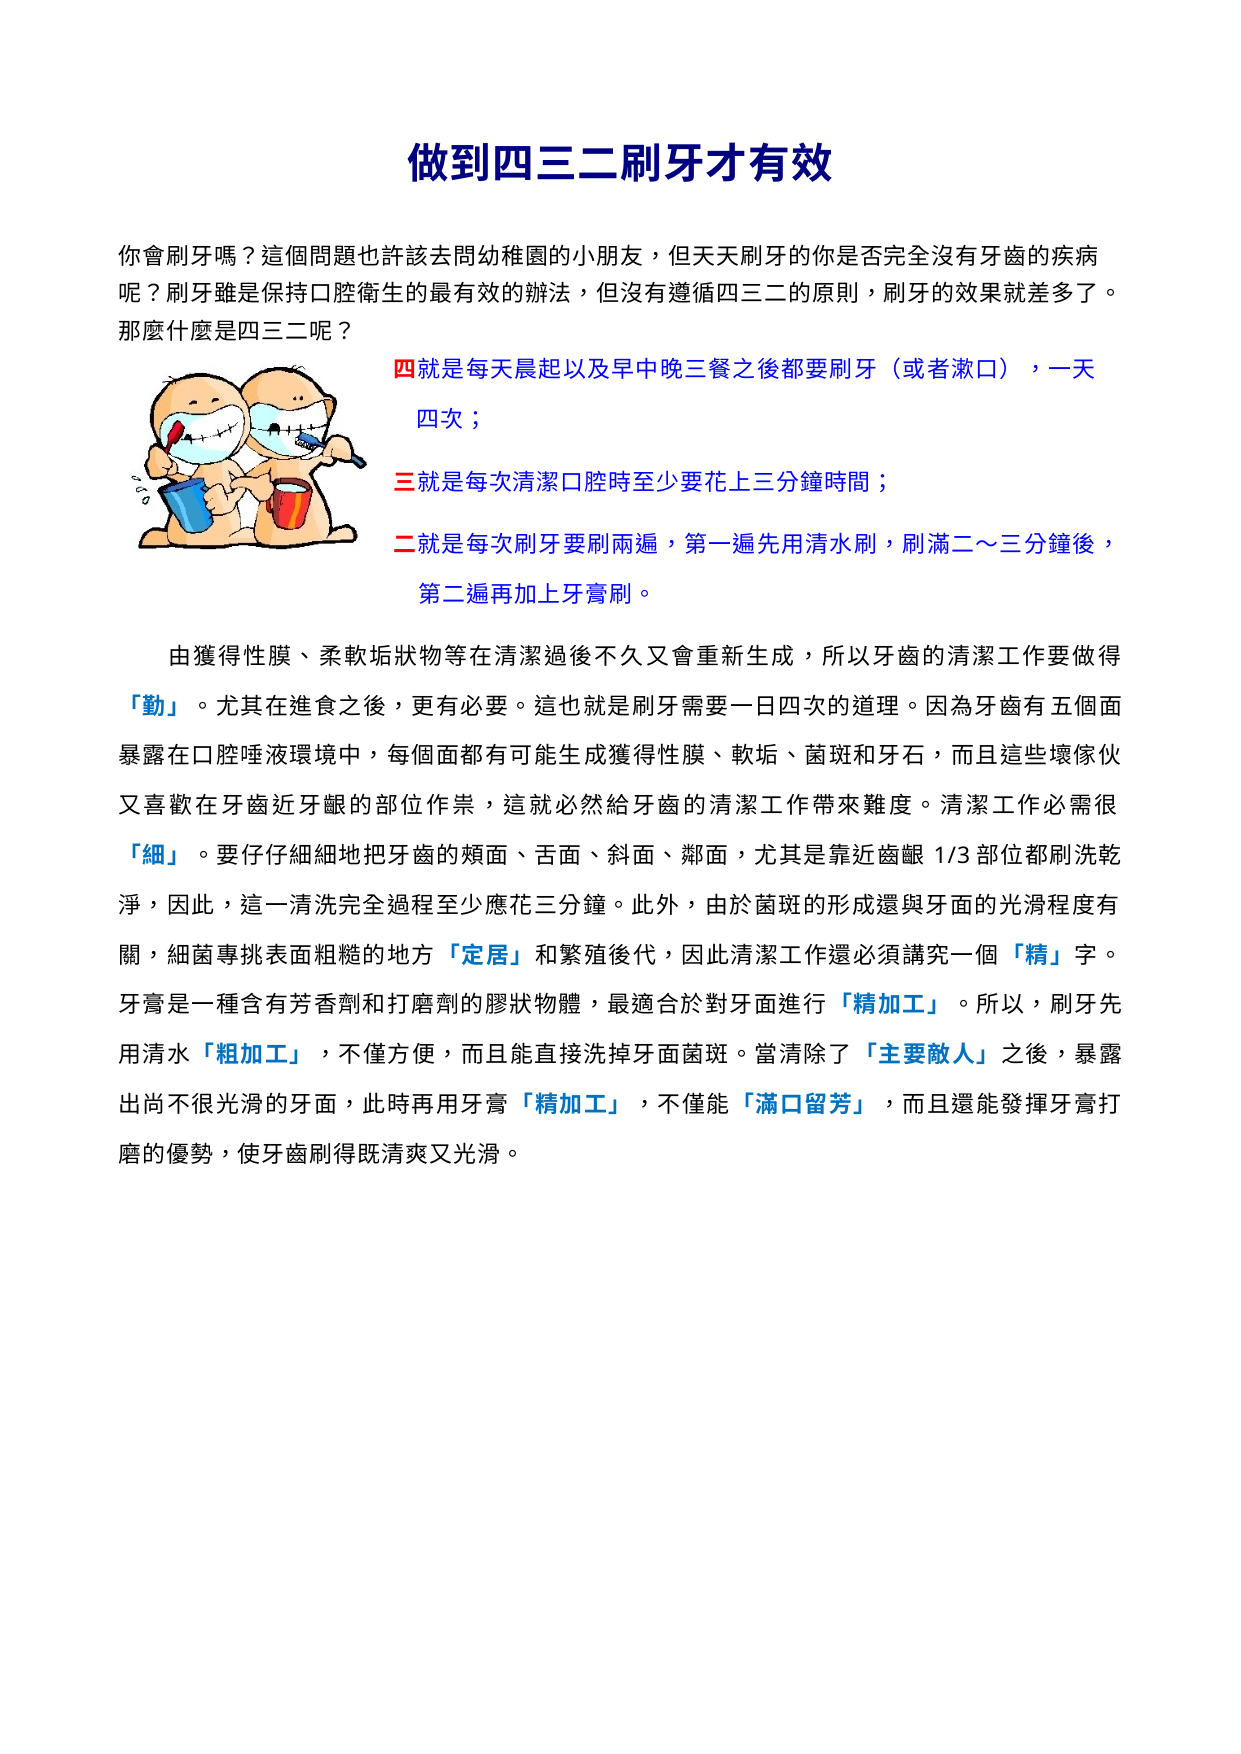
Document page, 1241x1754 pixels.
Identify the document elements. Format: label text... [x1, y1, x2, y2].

text 二就是每次刷牙要刷兩遍，第一遍先用清水刷，刷滿二～三分鐘後，第二遍再加上牙膏刷。 [393, 526, 1097, 609]
text 你會刷牙嗎？這個問題也許該去問幼稚園的小朋友，但天天刷牙的你是否完全沒有牙齒的疾病呢？刷牙雖是保持口腔衛生的最有效的辦法，但沒有遵循四三二的原則，刷牙的效果就差多了。那麼什麼是四三二呢？ [118, 233, 1122, 346]
text 四就是每天晨起以及早中晚三餐之後都要刷牙（或者漱口），一天四次； [393, 351, 1097, 434]
text 做到四三二刷牙才有效 [118, 131, 1122, 191]
text 三就是每次清潔口腔時至少要花上三分鐘時間； [393, 463, 1097, 497]
text 由獲得性膜、柔軟垢狀物等在清潔過後不久又會重新生成，所以牙齒的清潔工作要做得「勤」。尤其在進食之後，更有必要。這也就是刷牙需要一日四次的道理。因為牙齒有五個面暴露在口腔唾液環境中，每個面都有可能生成獲得性膜、軟垢、菌斑和牙石，而且這些壞傢伙又喜歡在牙齒近牙齦的部位作祟，這就必然給牙齒的清潔工作帶來難度。清潔工作必需很「細」。要仔仔細細地把牙齒的頰面、舌面、斜面、鄰面，尤其是靠近齒齦1/3部位都刷洗乾淨，因此，這一清洗完全過程至少應花三分鐘。此外，由於菌斑的形成還與牙面的光滑程度有關，細菌專挑表面粗糙的地方「定居」和繁殖後代，因此清潔工作還必須講究一個「精」字。牙膏是一種含有芳香劑和打磨劑的膠狀物體，最適合於對牙面進行「精加工」。所以，刷牙先用清水「粗加工」，不僅方便，而且能直接洗掉牙面菌斑。當清除了「主要敵人」之後，暴露出尚不很光滑的牙面，此時再用牙膏「精加工」，不僅能「滿口留芳」，而且還能發揮牙膏打磨的優勢，使牙齒刷得既清爽又光滑。 [118, 638, 1122, 1169]
picture [131, 363, 368, 550]
